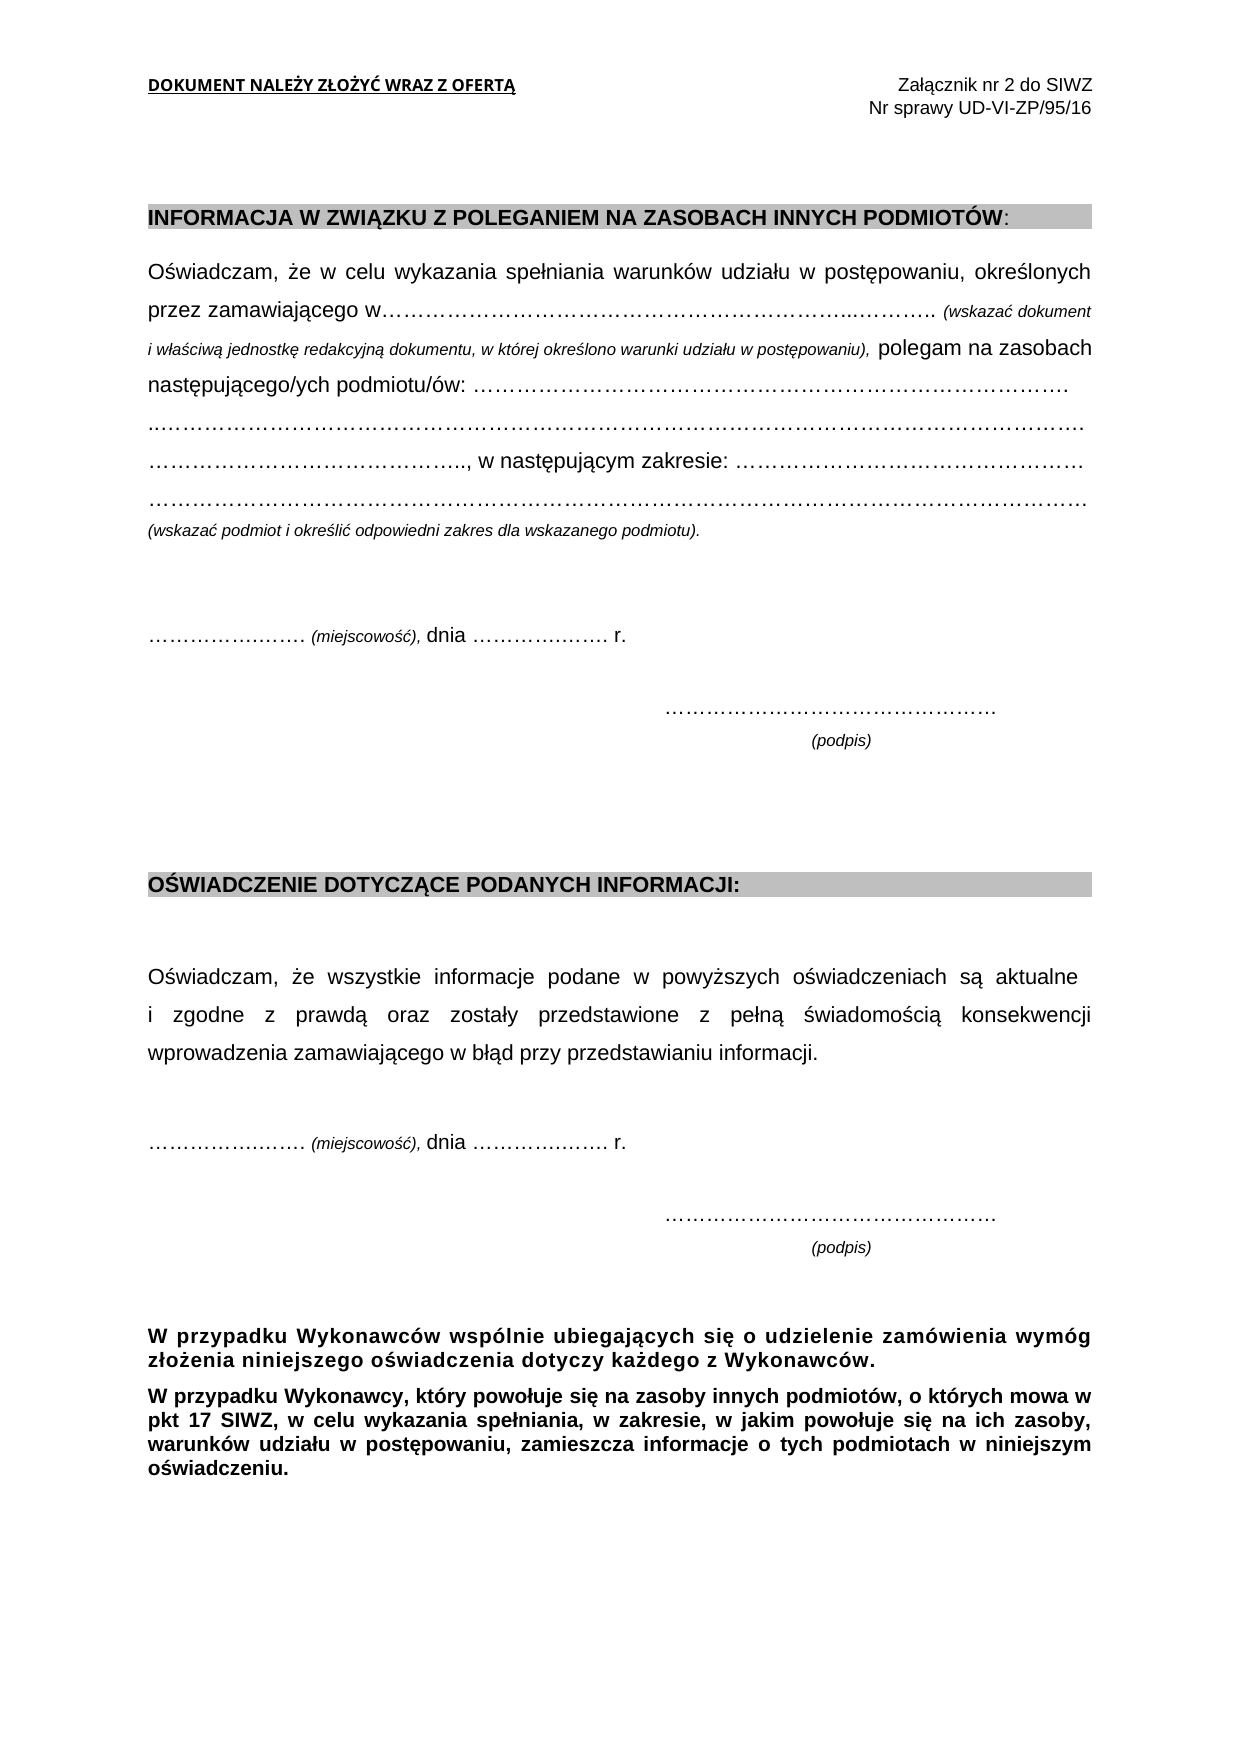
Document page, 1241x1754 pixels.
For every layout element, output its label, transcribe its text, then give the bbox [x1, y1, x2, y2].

text (podpis) [738, 1238, 1092, 1257]
text INFORMACJA W ZWIĄZKU Z POLEGANIEM NA ZASOBACH INNYCH PODMIOTÓW: [148, 204, 1092, 229]
text ………………………………………… [148, 695, 1092, 719]
text W przypadku Wykonawców wspólnie ubiegających się o udzielenie zamówienia wymóg złożenia niniejszego oświadczenia dotyczy każdego z Wykonawców. [148, 1324, 1092, 1372]
text Oświadczam, że wszystkie informacje podane w powyższych oświadczeniach są aktualne i zgodne z prawdą oraz zostały przedstawione z pełną świadomością konsekwencji wprowadzenia zamawiającego w błąd przy przedstawianiu informacji. [148, 964, 1092, 1065]
text W przypadku Wykonawcy, który powołuje się na zasoby innych podmiotów, o których mowa w pkt 17 SIWZ, w celu wykazania spełniania, w zakresie, w jakim powołuje się na ich zasoby, warunków udziału w postępowaniu, zamieszcza informacje o tych podmiotach w niniejszym oświadczeniu. [148, 1384, 1092, 1480]
text ………………………………………… [148, 1202, 1092, 1226]
text ………………………………………………………………………………………………………………… (wskazać podmiot i określić odpowiedni zakres dla wskazanego podmiotu). [148, 486, 1092, 540]
text (podpis) [738, 731, 1092, 750]
text …………….……. (miejscowość), dnia ………….……. r. [148, 1130, 1092, 1154]
text Oświadczam, że w celu wykazania spełniania warunków udziału w postępowaniu, określonych przez zamawiającego w………………………………………………………...……….. (wskazać dokument i właściwą jednostkę redakcyjną dokumentu, w której określono warunki udziału w postępowaniu), polegam na zasobach następującego/ych podmiotu/ów: ………………………………………………………………………. [148, 259, 1092, 397]
text …………….……. (miejscowość), dnia ………….……. r. [148, 623, 1092, 647]
text OŚWIADCZENIE DOTYCZĄCE PODANYCH INFORMACJI: [148, 872, 1092, 897]
text ..……………………………………………………………………………………………………………….…………………………………….., w następującym zakresie: ………………………………………… [148, 410, 1092, 473]
